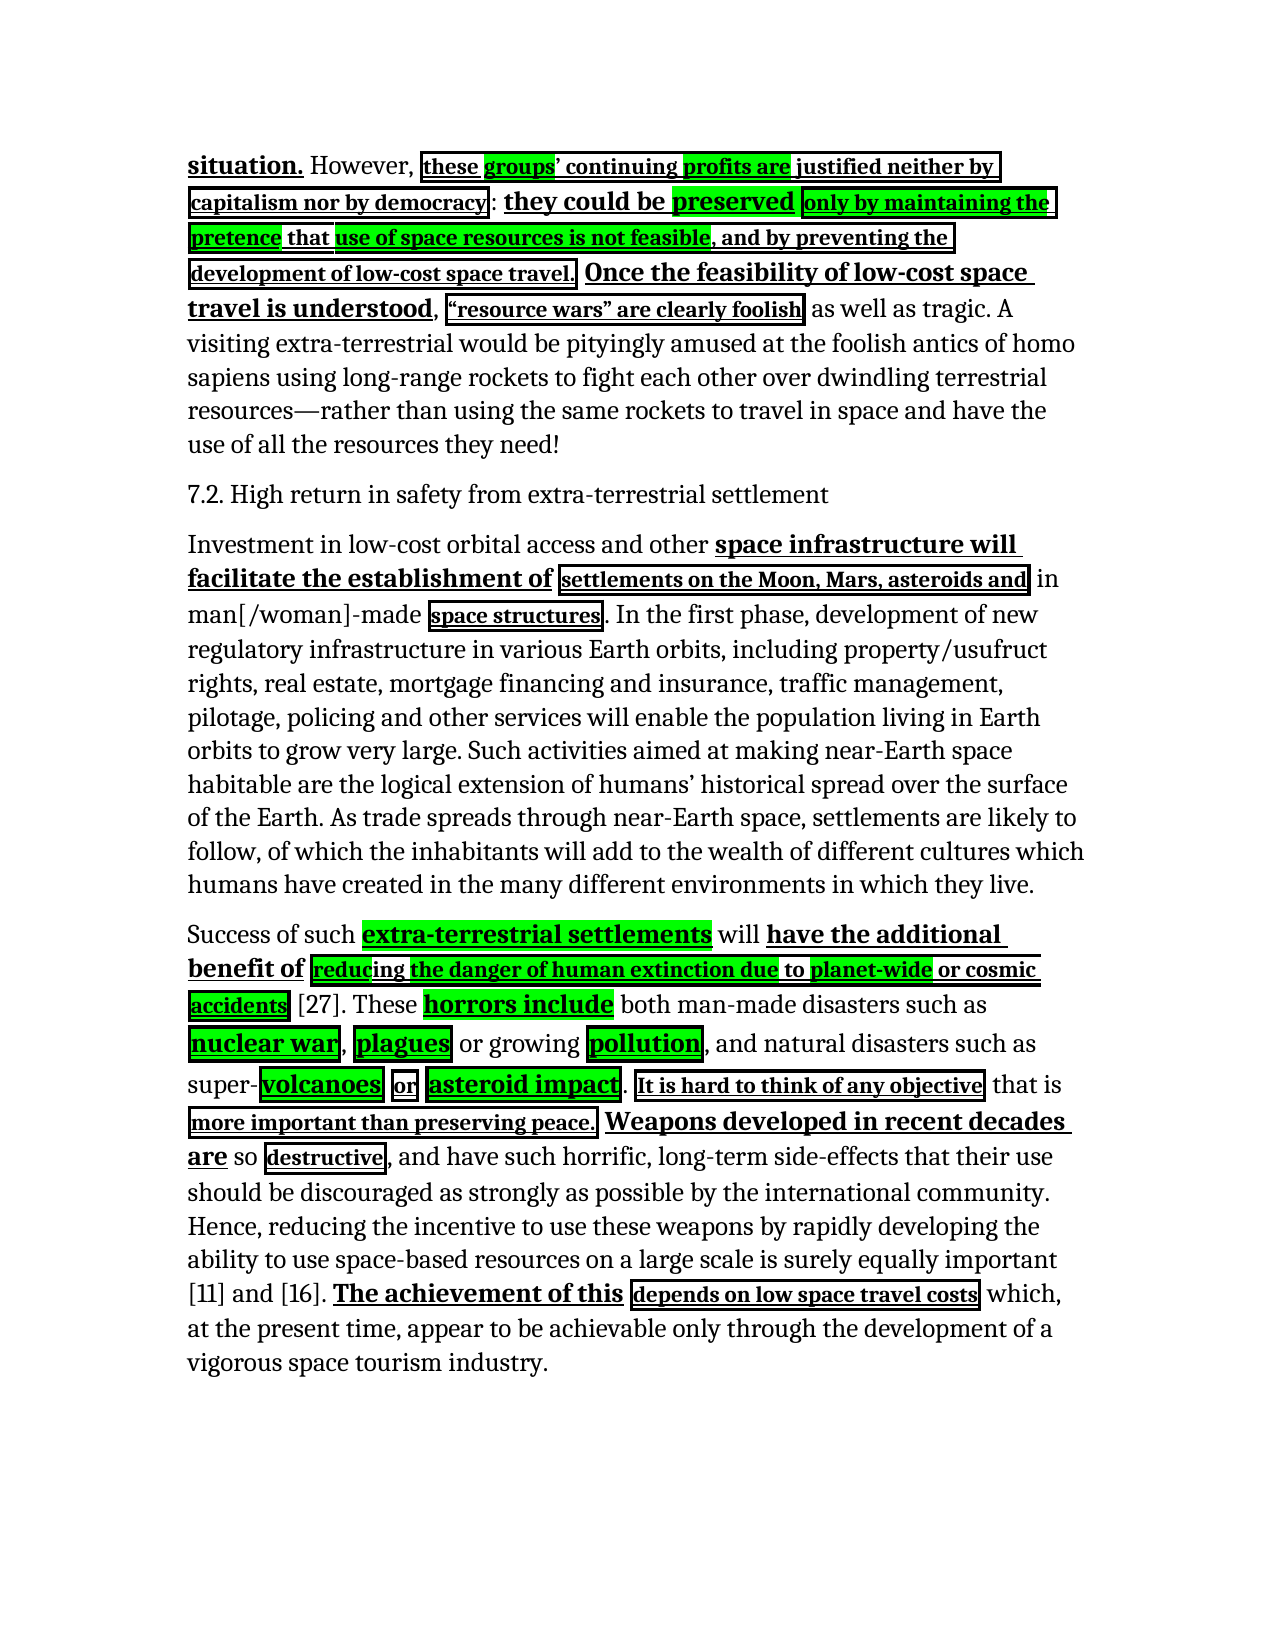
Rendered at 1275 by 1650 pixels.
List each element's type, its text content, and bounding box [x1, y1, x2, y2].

text 7.2. High return in safety from extra-terrestrial settlement [187, 479, 1087, 510]
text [187, 150, 1087, 460]
text Investment in low-cost orbital access and other space infrastructure will facilitate the establishment of settlements on the Moon, Mars, asteroids and in man[/woman]-made space structures. In the first phase, development of new regulatory infrastructure in various Earth orbits, including property/usufruct rights, real estate, mortgage financing and insurance, traffic management, pilotage, policing and other services will enable the population living in Earth orbits to grow very large. Such activities aimed at making near-Earth space habitable are the logical extension of humans’ historical spread over the surface of the Earth. As trade spreads through near-Earth space, settlements are likely to follow, of which the inhabitants will add to the wealth of different cultures which humans have created in the many different environments in which they live. [187, 529, 1087, 901]
text Success of such extra-terrestrial settlements will have the additional benefit of reducing the danger of human extinction due to planet-wide or cosmic accidents [27]. These horrors include both man-made disasters such as nuclear war, plagues or growing pollution, and natural disasters such as super-volcanoes or asteroid impact. It is hard to think of any objective that is more important than preserving peace. Weapons developed in recent decades are so destructive, and have such horrific, long-term side-effects that their use should be discouraged as strongly as possible by the international community. Hence, reducing the incentive to use these weapons by rapidly developing the ability to use space-based resources on a large scale is surely equally important [11] and [16]. The achievement of this depends on low space travel costs which, at the present time, appear to be achievable only through the development of a vigorous space tourism industry. [187, 919, 1087, 1378]
